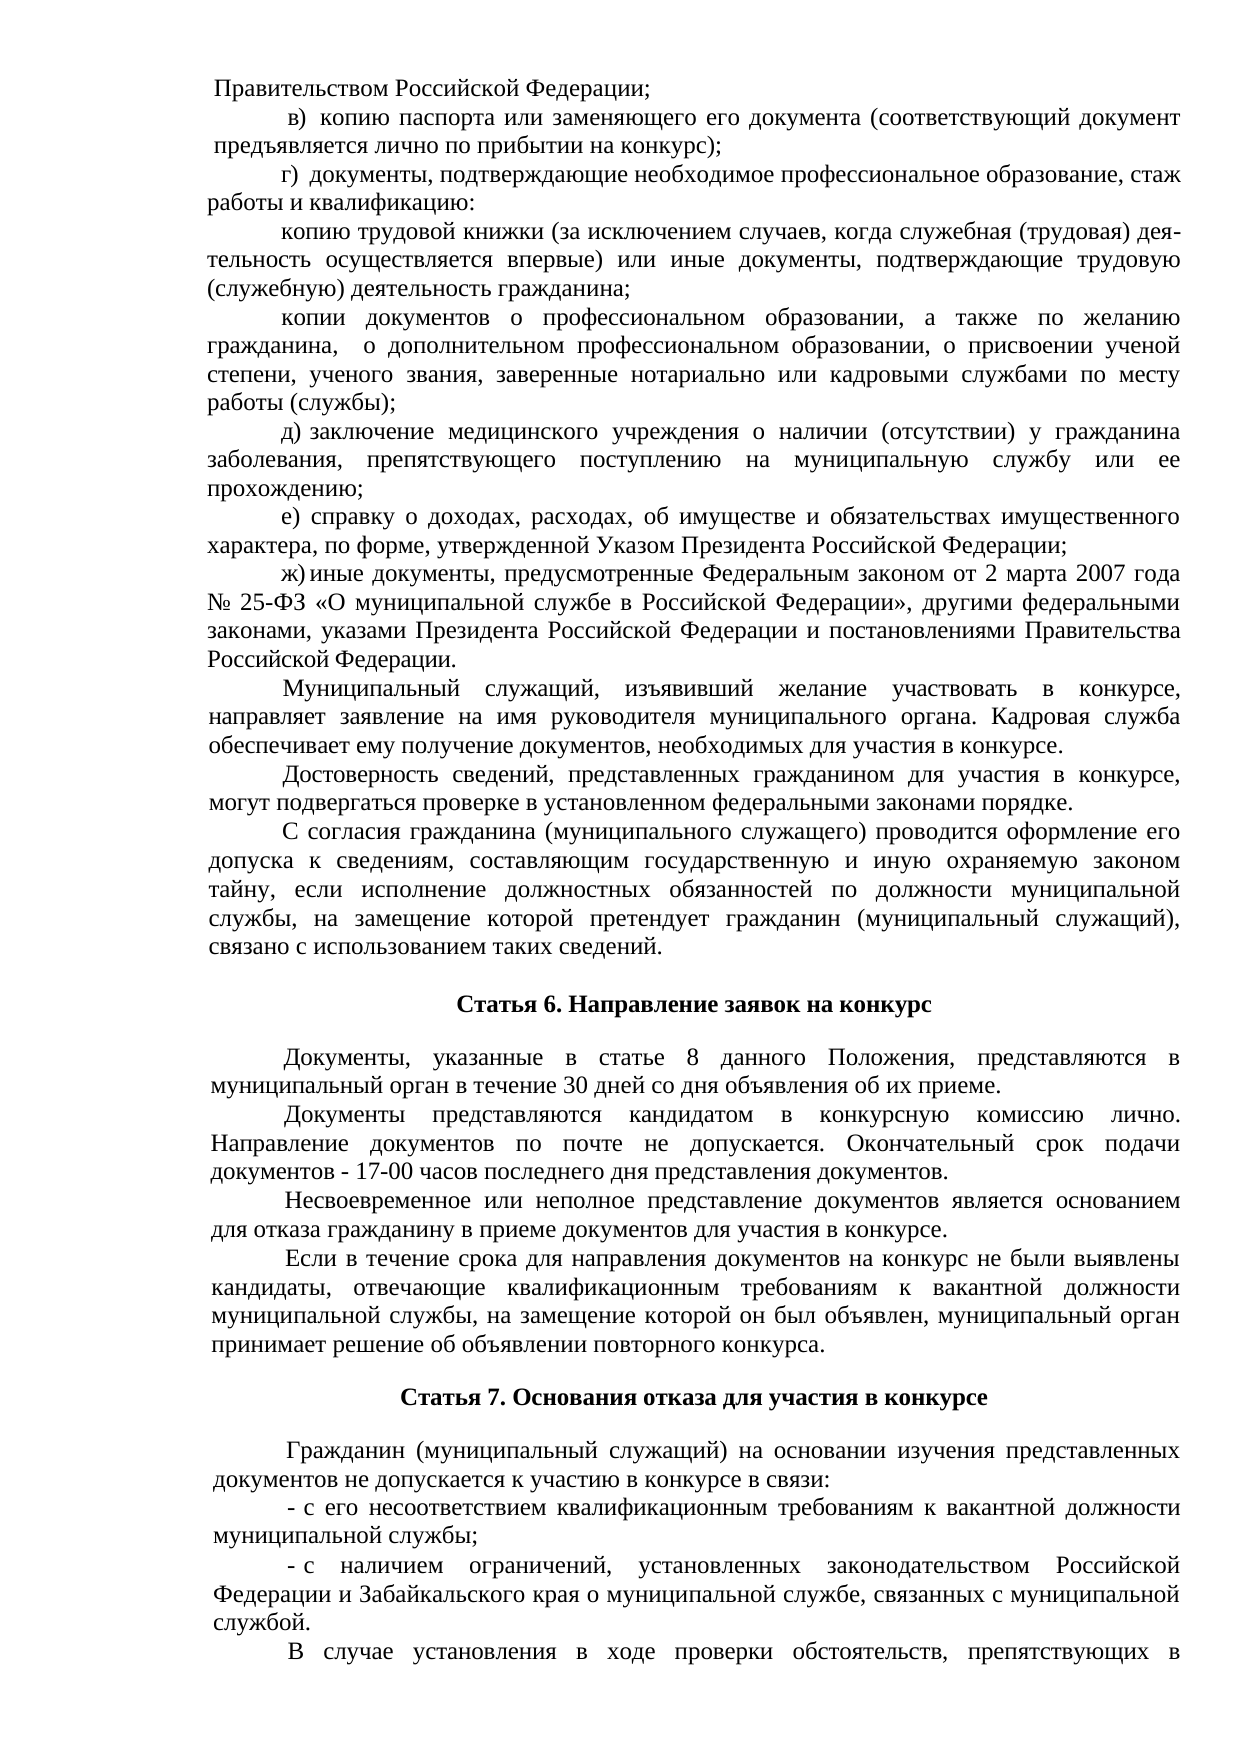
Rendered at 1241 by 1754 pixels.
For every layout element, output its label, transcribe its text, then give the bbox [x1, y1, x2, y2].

text Достоверность сведений, представленных гражданином для участия в конкурсе, могут подвергаться проверке в установленном федеральными законами порядке. [209, 759, 1181, 816]
text Муниципальный служащий, изъявивший желание участвовать в конкурсе, направляет заявление на имя руководителя муниципального органа. Кадровая служба обеспечивает ему получение документов, необходимых для участия в конкурсе. [208, 673, 1181, 759]
text Статья 7. Основания отказа для участия в конкурсе [207, 1382, 1181, 1411]
text Гражданин (муниципальный служащий) на основании изучения представленных документов не допускается к участию в конкурсе в связи: [213, 1435, 1181, 1492]
text д) заключение медицинского учреждения о наличии (отсутствии) у гражданина заболевания, препятствующего поступлению на муниципальную службу или ее прохождению; [207, 416, 1181, 502]
text ж) иные документы, предусмотренные Федеральным законом от 2 марта 2007 года № 25-ФЗ «О муниципальной службе в Российской Федерации», другими федеральными законами, указами Президента Российской Федерации и постановлениями Правительства Российской Федерации. [207, 559, 1181, 673]
text Если в течение срока для направления документов на конкурс не были выявлены кандидаты, отвечающие квалификационным требованиям к вакантной должности муниципальной службы, на замещение которой он был объявлен, муниципальный орган принимает решение об объявлении повторного конкурса. [211, 1243, 1181, 1358]
text С согласия гражданина (муниципального служащего) проводится оформление его допуска к сведениям, составляющим государственную и иную охраняемую законом тайну, если исполнение должностных обязанностей по должности муниципальной службы, на замещение которой претендует гражданин (муниципальный служащий), связано с использованием таких сведений. [208, 816, 1181, 960]
text Документы представляются кандидатом в конкурсную комиссию лично. Направление документов по почте не допускается. Окончательный срок подачи документов - 17-00 часов последнего дня представления документов. [210, 1100, 1181, 1185]
text е) справку о доходах, расходах, об имуществе и обязательствах имущественного характера, по форме, утвержденной Указом Президента Российской Федерации; [207, 502, 1181, 559]
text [213, 1637, 1181, 1665]
text Документы, указанные в статье 8 данного Положения, представляются в муниципальный орган в течение 30 дней со дня объявления об их приеме. [210, 1042, 1181, 1099]
text копии документов о профессиональном образовании, а также по желанию гражданина, о дополнительном профессиональном образовании, о присвоении ученой степени, ученого звания, заверенные нотариально или кадровыми службами по месту работы (службы); [207, 302, 1181, 416]
text копию трудовой книжки (за исключением случаев, когда служебная (трудовая) деятельность осуществляется впервые) или иные документы, подтверждающие трудовую (служебную) деятельность гражданина; [207, 217, 1181, 302]
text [214, 74, 1181, 102]
list с его несоответствием квалификационным требованиям к вакантной должности муниципальной службы; [213, 1493, 1181, 1549]
text в) копию паспорта или заменяющего его документа (соответствующий документ предъявляется лично по прибытии на конкурс); [214, 102, 1181, 159]
text г) документы, подтверждающие необходимое профессиональное образование, стаж работы и квалификацию: [207, 159, 1181, 217]
text Несвоевременное или неполное представление документов является основанием для отказа гражданину в приеме документов для участия в конкурсе. [211, 1186, 1181, 1243]
text Статья 6. Направление заявок на конкурс [207, 989, 1181, 1018]
list с наличием ограничений, установленных законодательством Российской Федерации и Забайкальского края о муниципальной службе, связанных с муниципальной службой. [213, 1551, 1181, 1637]
